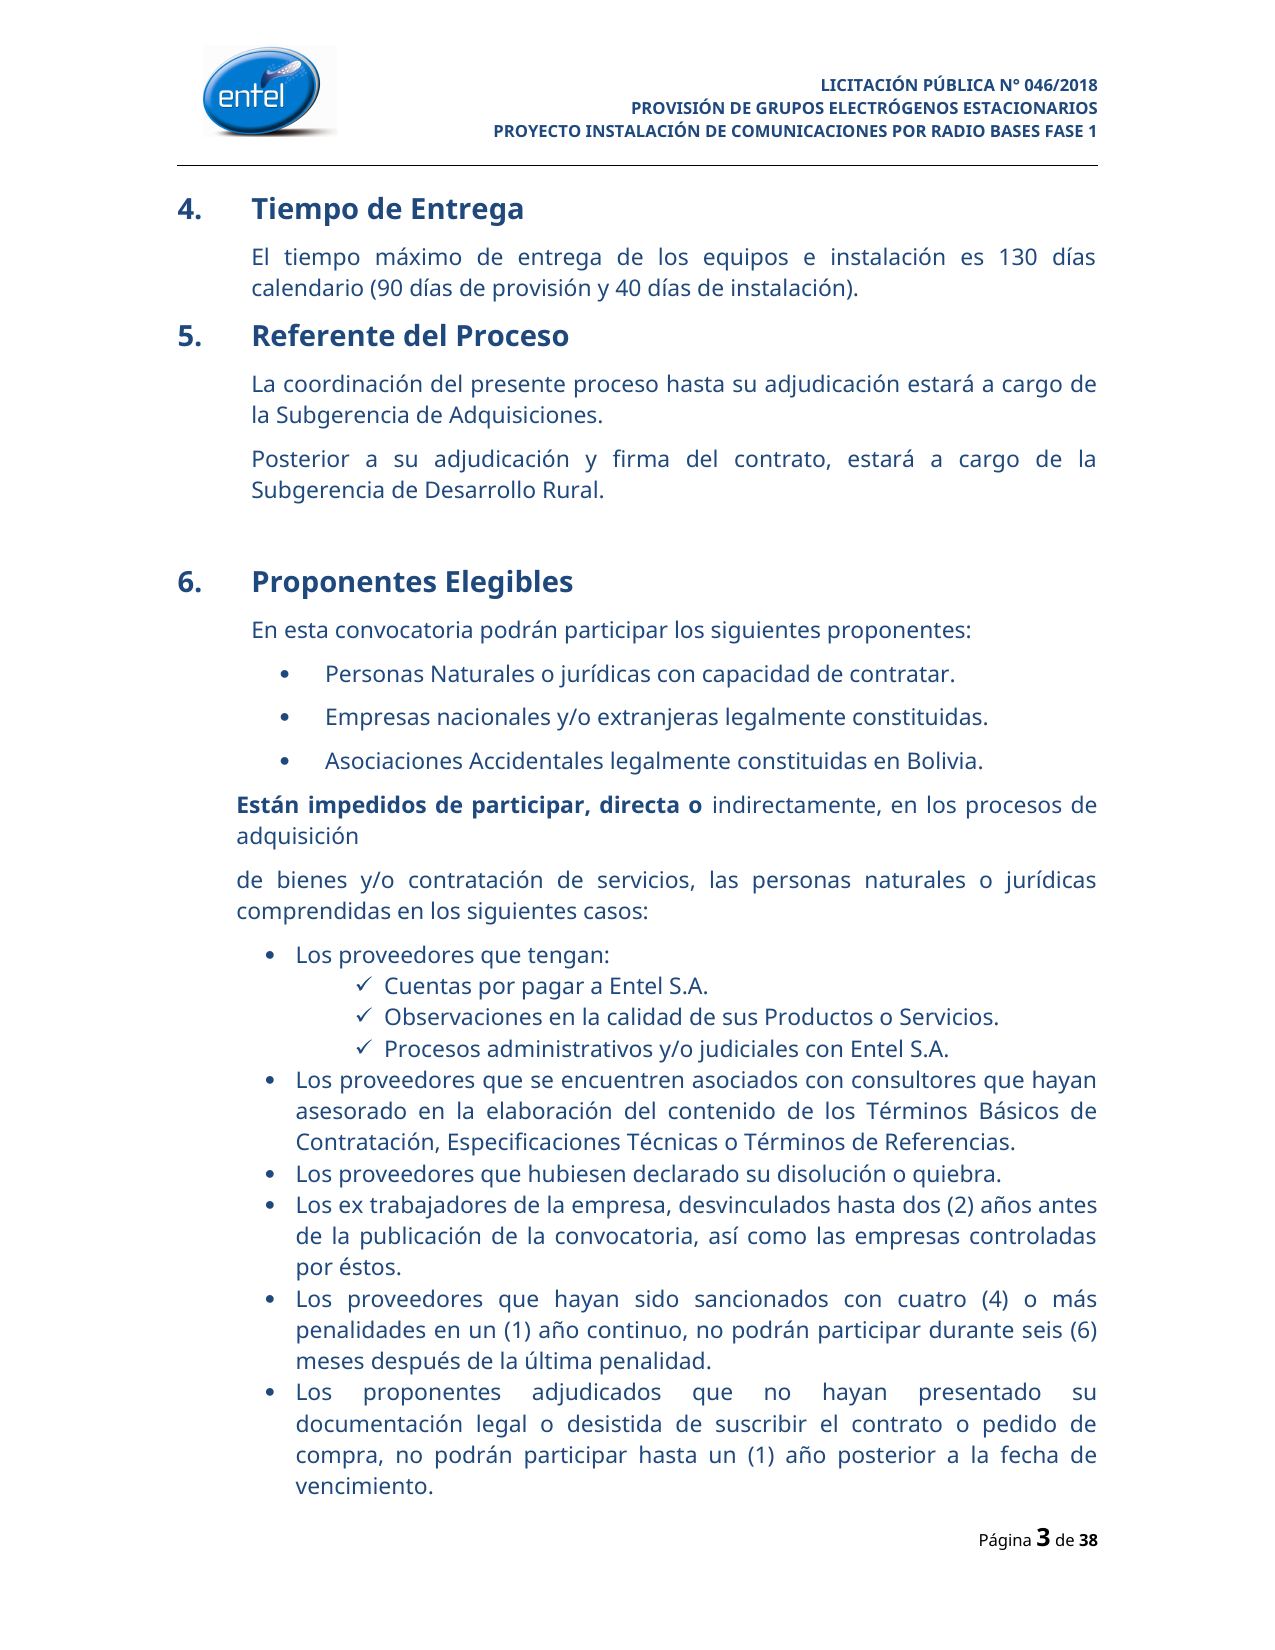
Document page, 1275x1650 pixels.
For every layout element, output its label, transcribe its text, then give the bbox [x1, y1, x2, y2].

text de bienes y/o contratación de servicios, las personas naturales o jurídicas comprendidas en los siguientes casos: [236, 864, 1098, 926]
list Referente del Proceso [177, 316, 1098, 355]
list Asociaciones Accidentales legalmente constituidas en Bolivia. [236, 745, 1098, 776]
list Los proveedores que hayan sido sancionados con cuatro (4) o más penalidades en un (1) año continuo, no podrán participar durante seis (6) meses después de la última penalidad. [266, 1283, 1098, 1376]
text Están impedidos de participar, directa o indirectamente, en los procesos de adquisición [236, 789, 1098, 851]
list Tiempo de Entrega [177, 188, 1098, 228]
picture [202, 45, 338, 137]
text El tiempo máximo de entrega de los equipos e instalación es 130 días calendario (90 días de provisión y 40 días de instalación). [251, 241, 1098, 303]
text En esta convocatoria podrán participar los siguientes proponentes: [236, 614, 1098, 645]
list Empresas nacionales y/o extranjeras legalmente constituidas. [236, 701, 1098, 733]
list Proponentes Elegibles [177, 562, 1098, 601]
list Los proveedores que se encuentren asociados con consultores que hayan asesorado en la elaboración del contenido de los Términos Básicos de Contratación, Especificaciones Técnicas o Términos de Referencias. [266, 1064, 1098, 1158]
list La coordinación del presente proceso hasta su adjudicación estará a cargo de la Subgerencia de Adquisiciones. [251, 368, 1098, 430]
list Procesos administrativos y/o judiciales con Entel S.A. [354, 1033, 1098, 1064]
list Los ex trabajadores de la empresa, desvinculados hasta dos (2) años antes de la publicación de la convocatoria, así como las empresas controladas por éstos. [266, 1189, 1098, 1283]
list Los proveedores que hubiesen declarado su disolución o quiebra. [266, 1158, 1098, 1189]
list Los proponentes adjudicados que no hayan presentado su documentación legal o desistida de suscribir el contrato o pedido de compra, no podrán participar hasta un (1) año posterior a la fecha de vencimiento. [266, 1376, 1098, 1501]
list Los proveedores que tengan: [266, 939, 1098, 970]
list Cuentas por pagar a Entel S.A. [354, 970, 1098, 1001]
list Observaciones en la calidad de sus Productos o Servicios. [354, 1001, 1098, 1033]
list Posterior a su adjudicación y firma del contrato, estará a cargo de la Subgerencia de Desarrollo Rural. [251, 443, 1098, 505]
list Personas Naturales o jurídicas con capacidad de contratar. [236, 658, 1098, 689]
